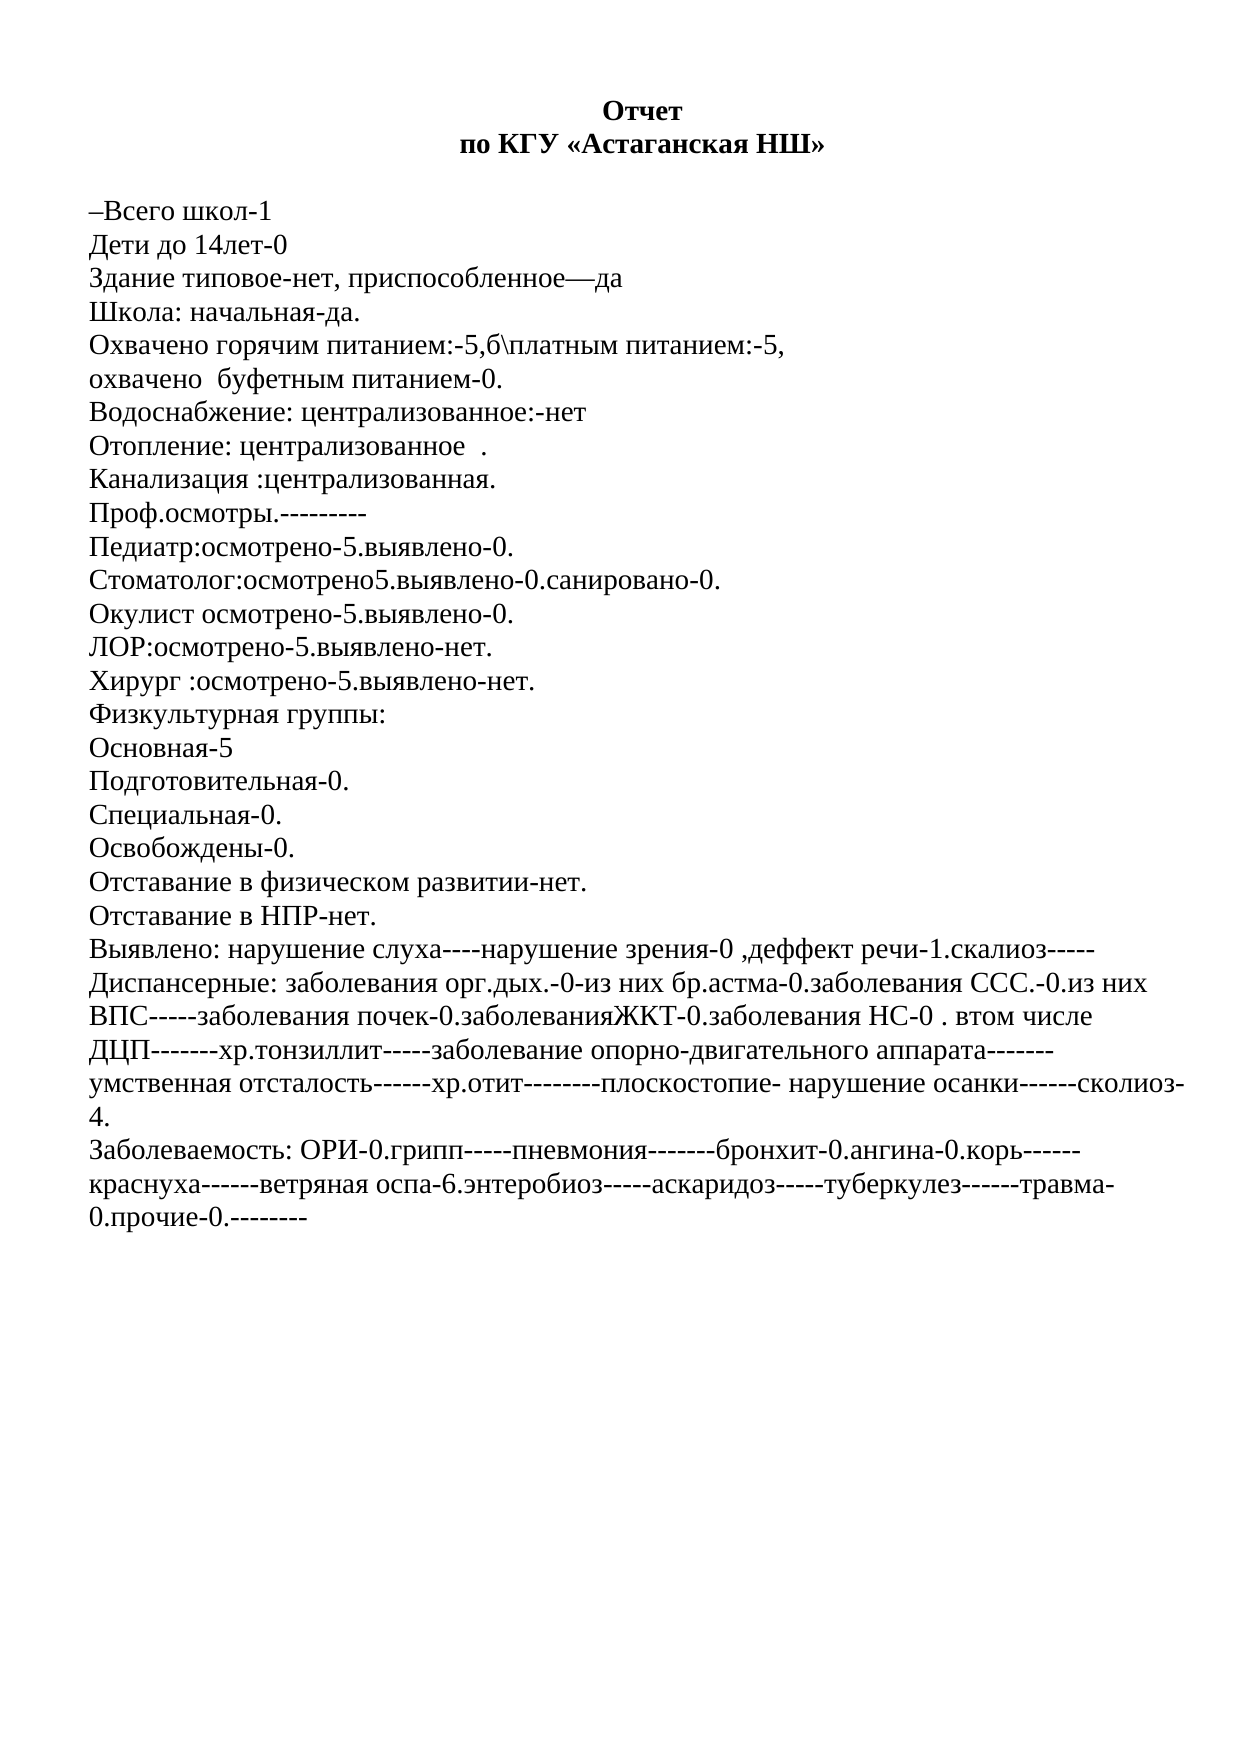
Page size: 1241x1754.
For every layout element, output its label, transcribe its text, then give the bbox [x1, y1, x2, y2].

text Отопление: централизованное . [88, 428, 1196, 462]
text Педиатр:осмотрено-5.выявлено-0. [88, 529, 1196, 562]
text Дети до 14лет-0 [88, 227, 1196, 260]
text Специальная-0. [88, 797, 1196, 831]
text Отставание в НПР-нет. [88, 898, 1196, 931]
text Отчет [88, 93, 1196, 126]
text Окулист осмотрено-5.выявлено-0. [88, 596, 1196, 629]
text –Всего школ-1 [88, 193, 1196, 227]
text Водоснабжение: централизованное:-нет [88, 394, 1196, 428]
text по КГУ «Астаганская НШ» [88, 126, 1196, 160]
text Физкультурная группы: [88, 696, 1196, 730]
text Здание типовое-нет, приспособленное—да [88, 260, 1196, 294]
text Канализация :централизованная. [88, 462, 1196, 495]
text Стоматолог:осмотрено5.выявлено-0.санировано-0. [88, 562, 1196, 596]
text Хирург :осмотрено-5.выявлено-нет. [88, 663, 1196, 696]
text Охвачено горячим питанием:-5,б\платным питанием:-5, [88, 327, 1196, 361]
text Основная-5 [88, 730, 1196, 763]
text Заболеваемость: ОРИ-0.грипп-----пневмония-------бронхит-0.ангина-0.корь------краснуха------ветряная оспа-6.энтеробиоз-----аскаридоз-----туберкулез------травма-0.прочие-0.-------- [88, 1132, 1196, 1233]
text ЛОР:осмотрено-5.выявлено-нет. [88, 629, 1196, 663]
text Школа: начальная-да. [88, 294, 1196, 327]
text Проф.осмотры.--------- [88, 495, 1196, 529]
text охвачено буфетным питанием-0. [88, 361, 1196, 394]
text Выявлено: нарушение слуха----нарушение зрения-0 ,деффект речи-1.скалиоз----- [88, 931, 1196, 965]
text Отставание в физическом развитии-нет. [88, 864, 1196, 898]
text Диспансерные: заболевания орг.дых.-0-из них бр.астма-0.заболевания ССС.-0.из них ВПС-----заболевания почек-0.заболеванияЖКТ-0.заболевания НС-0 . втом числе ДЦП-------хр.тонзиллит-----заболевание опорно-двигательного аппарата-------умственная отсталость------хр.отит--------плоскостопие- нарушение осанки------сколиоз-4. [88, 965, 1196, 1132]
text Освобождены-0. [88, 831, 1196, 864]
text Подготовительная-0. [88, 763, 1196, 797]
